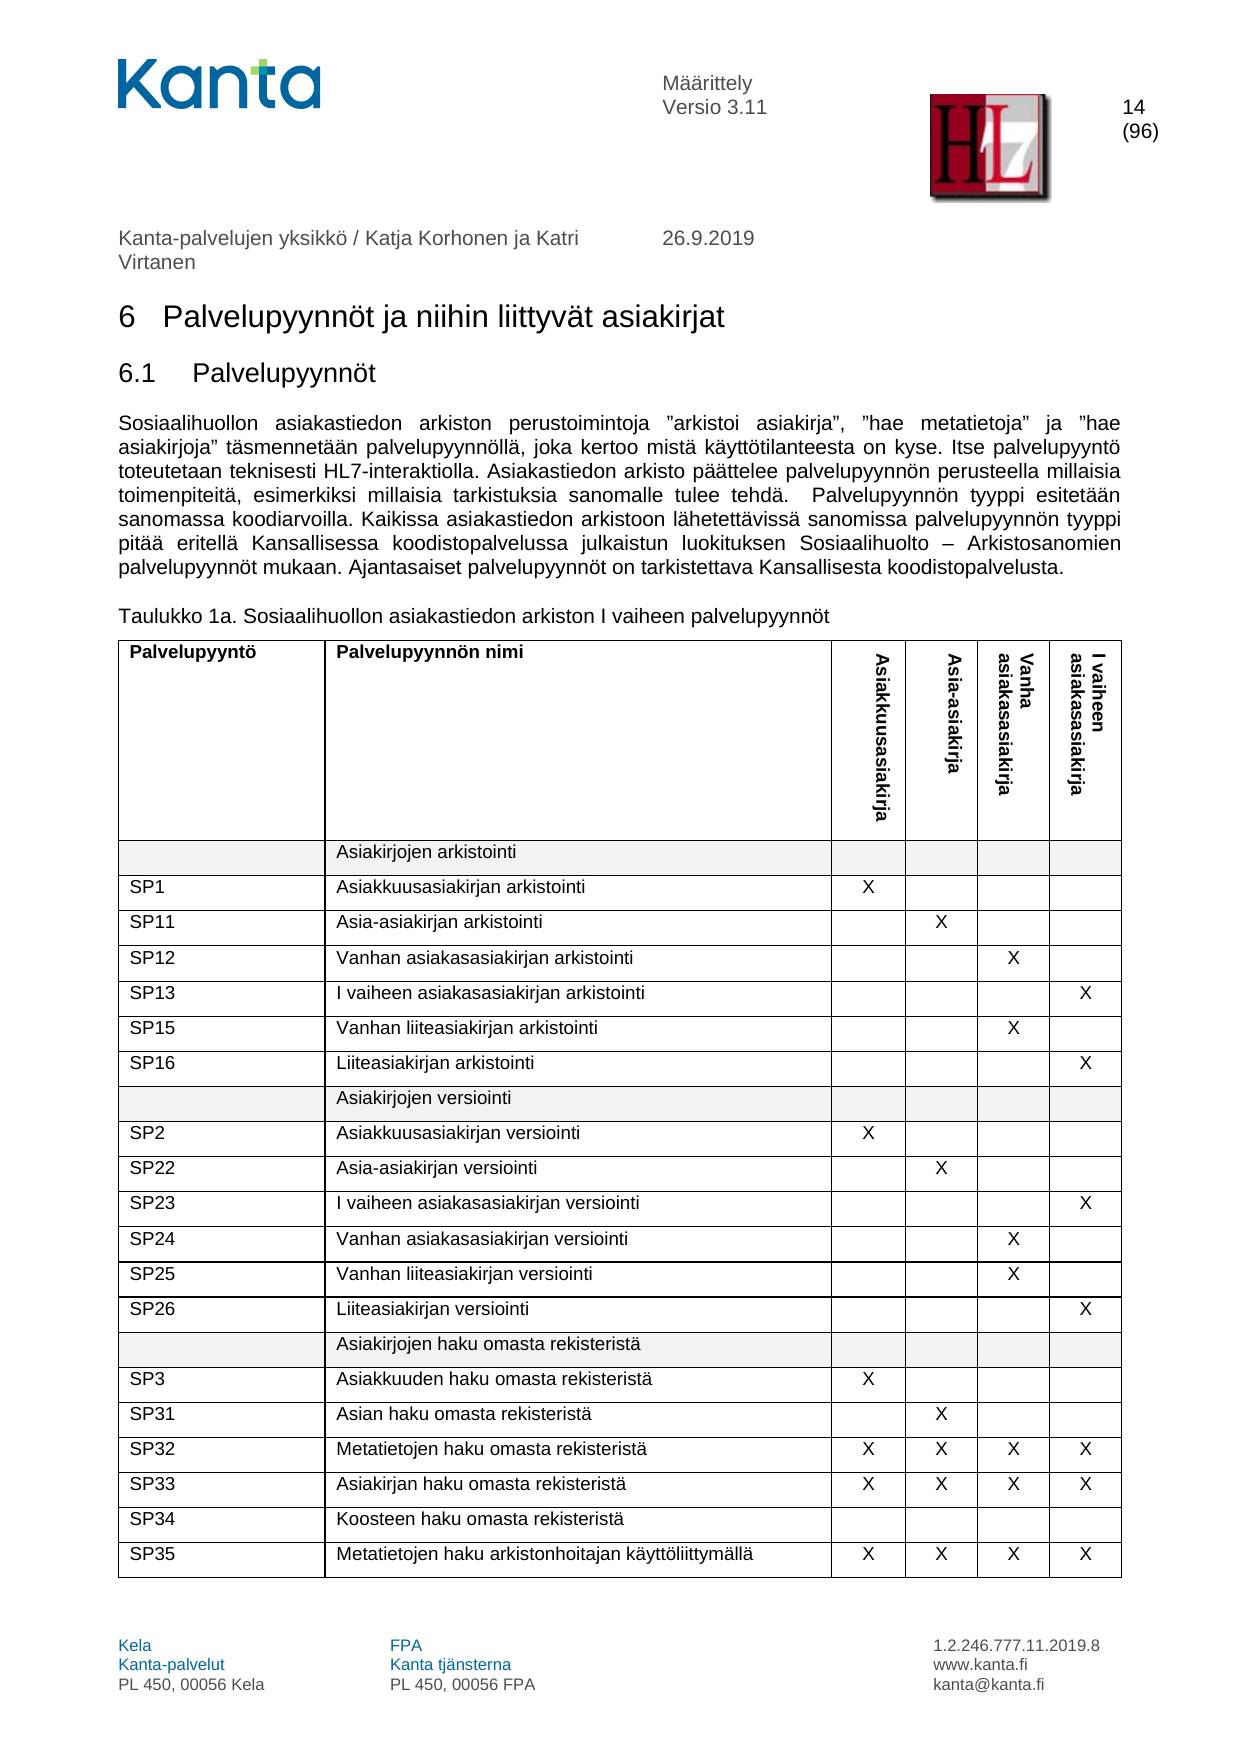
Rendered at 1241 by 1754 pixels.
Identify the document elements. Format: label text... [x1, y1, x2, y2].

picture [930, 94, 1053, 203]
table_cell [978, 1333, 1049, 1367]
table_cell [832, 911, 905, 945]
picture [118, 59, 321, 109]
table_cell [832, 1263, 905, 1296]
table_cell Asiakkuuden haku omasta rekisteristä [326, 1368, 831, 1402]
table_cell X [1050, 1438, 1121, 1472]
table_cell [978, 1368, 1049, 1402]
table_cell X [832, 1368, 905, 1402]
table_cell Asiakirjojen versiointi [326, 1087, 831, 1121]
table_cell [1050, 946, 1121, 981]
table_cell SP13 [119, 982, 324, 1016]
table_cell X [832, 876, 905, 910]
table_cell [1050, 1508, 1121, 1542]
table_cell SP1 [119, 876, 324, 910]
table_header Vanha asiakasasiakirja [978, 641, 1049, 840]
table_cell X [832, 1543, 905, 1577]
table_cell X [978, 1263, 1049, 1296]
table_cell X [978, 1227, 1049, 1261]
table_cell [906, 1508, 977, 1542]
table_cell [1050, 1227, 1121, 1261]
table_cell SP16 [119, 1052, 324, 1086]
table_cell [906, 982, 977, 1016]
table_cell SP32 [119, 1438, 324, 1472]
table_cell Metatietojen haku omasta rekisteristä [326, 1438, 831, 1472]
table_cell Vanhan asiakasasiakirjan arkistointi [326, 946, 831, 981]
table_cell SP25 [119, 1263, 324, 1296]
table_cell X [906, 1543, 977, 1577]
table_cell Liiteasiakirjan arkistointi [326, 1052, 831, 1086]
table_cell [906, 1227, 977, 1261]
table_cell [978, 982, 1049, 1016]
table_cell X [1050, 1543, 1121, 1577]
table_cell [1050, 1263, 1121, 1296]
table_cell [1050, 1368, 1121, 1402]
table_cell SP12 [119, 946, 324, 981]
table_cell I vaiheen asiakasasiakirjan versiointi [326, 1192, 831, 1226]
table_cell X [978, 1473, 1049, 1507]
table_cell [832, 1403, 905, 1437]
table_cell [832, 1087, 905, 1121]
table_cell [906, 1333, 977, 1367]
table_cell [1050, 1122, 1121, 1156]
table_cell X [1050, 982, 1121, 1016]
table_cell Asia-asiakirjan arkistointi [326, 911, 831, 945]
table_cell SP34 [119, 1508, 324, 1542]
table_cell [832, 1227, 905, 1261]
text Taulukko 1a. Sosiaalihuollon asiakastiedon arkiston I vaiheen palvelupyynnöt [118, 603, 1122, 627]
table_cell SP24 [119, 1227, 324, 1261]
subtitle Palvelupyynnöt ja niihin liittyvät asiakirjat [118, 298, 1122, 334]
table_cell [906, 876, 977, 910]
table_cell [1050, 876, 1121, 910]
table_cell [1050, 911, 1121, 945]
table_cell [906, 841, 977, 875]
table_cell [832, 1508, 905, 1542]
table_cell X [906, 1403, 977, 1437]
table_cell [832, 1333, 905, 1367]
table_cell [906, 1087, 977, 1121]
table_cell [832, 982, 905, 1016]
table_cell [906, 1192, 977, 1226]
text Sosiaalihuollon asiakastiedon arkiston perustoimintoja ”arkistoi asiakirja”, ”hae metatietoja” ja ”hae asiakirjoja” täsmennetään palvelupyynnöllä, joka kertoo mistä käyttötilanteesta on kyse. Itse palvelupyyntö toteutetaan teknisesti HL7-interaktiolla. Asiakastiedon arkisto päättelee palvelupyynnön perusteella millaisia toimenpiteitä, esimerkiksi millaisia tarkistuksia sanomalle tulee tehdä. Palvelupyynnön tyyppi esitetään sanomassa koodiarvoilla. Kaikissa asiakastiedon arkistoon lähetettävissä sanomissa palvelupyynnön tyyppi pitää eritellä Kansallisessa koodistopalvelussa julkaistun luokituksen Sosiaalihuolto – Arkistosanomien palvelupyynnöt mukaan. Ajantasaiset palvelupyynnöt on tarkistettava Kansallisesta koodistopalvelusta. [118, 411, 1122, 578]
table_cell [1050, 1333, 1121, 1367]
table_cell [119, 1087, 324, 1121]
table_cell X [978, 1543, 1049, 1577]
table_cell [832, 841, 905, 875]
table_cell X [832, 1122, 905, 1156]
table_cell X [906, 911, 977, 945]
table_cell X [906, 1473, 977, 1507]
table_cell Asiakirjojen arkistointi [326, 841, 831, 875]
table_cell Asiakirjojen haku omasta rekisteristä [326, 1333, 831, 1367]
table_cell [978, 1122, 1049, 1156]
table_cell X [832, 1473, 905, 1507]
table_cell [119, 1333, 324, 1367]
table_cell X [978, 1438, 1049, 1472]
table_cell Asiakkuusasiakirjan versiointi [326, 1122, 831, 1156]
table_cell [1050, 841, 1121, 875]
table_cell [906, 1017, 977, 1051]
table_header Asiakkuusasiakirja [832, 641, 905, 840]
subtitle Palvelupyynnöt [118, 357, 1122, 388]
table_cell X [832, 1438, 905, 1472]
table_cell X [1050, 1192, 1121, 1226]
table_cell X [906, 1157, 977, 1191]
table_cell SP35 [119, 1543, 324, 1577]
table_cell [978, 1508, 1049, 1542]
table_cell [978, 1157, 1049, 1191]
table_cell X [978, 1017, 1049, 1051]
table_cell [906, 1368, 977, 1402]
table_cell Asian haku omasta rekisteristä [326, 1403, 831, 1437]
table_cell I vaiheen asiakasasiakirjan arkistointi [326, 982, 831, 1016]
table_header I vaiheen asiakasasiakirja [1050, 641, 1121, 840]
table_cell SP31 [119, 1403, 324, 1437]
table_cell X [1050, 1473, 1121, 1507]
table_cell [832, 1017, 905, 1051]
table_cell [832, 1052, 905, 1086]
table_cell Liiteasiakirjan versiointi [326, 1298, 831, 1332]
table_cell SP3 [119, 1368, 324, 1402]
table_header Palvelupyyntö [119, 641, 324, 840]
table_cell [978, 911, 1049, 945]
table_cell Koosteen haku omasta rekisteristä [326, 1508, 831, 1542]
table_cell [978, 1192, 1049, 1226]
table_cell [832, 1298, 905, 1332]
table_cell SP2 [119, 1122, 324, 1156]
table_cell X [1050, 1298, 1121, 1332]
table_cell [832, 1192, 905, 1226]
table_cell X [906, 1438, 977, 1472]
table_cell [978, 1052, 1049, 1086]
table_cell Vanhan liiteasiakirjan versiointi [326, 1263, 831, 1296]
table_cell [119, 841, 324, 875]
table_cell [906, 946, 977, 981]
table_cell Metatietojen haku arkistonhoitajan käyttöliittymällä [326, 1543, 831, 1577]
table_cell Vanhan liiteasiakirjan arkistointi [326, 1017, 831, 1051]
table_cell SP23 [119, 1192, 324, 1226]
table_cell [906, 1263, 977, 1296]
table_cell [978, 1087, 1049, 1121]
table_cell SP15 [119, 1017, 324, 1051]
table_cell [1050, 1087, 1121, 1121]
table_cell [1050, 1017, 1121, 1051]
table_cell [906, 1052, 977, 1086]
table_cell [978, 841, 1049, 875]
table_cell SP11 [119, 911, 324, 945]
table_cell [906, 1298, 977, 1332]
table_header Asia-asiakirja [906, 641, 977, 840]
table_cell [978, 1403, 1049, 1437]
table_cell X [1050, 1052, 1121, 1086]
table_cell [1050, 1157, 1121, 1191]
table_cell Asiakirjan haku omasta rekisteristä [326, 1473, 831, 1507]
table_cell Vanhan asiakasasiakirjan versiointi [326, 1227, 831, 1261]
table_cell [832, 1157, 905, 1191]
table_header Palvelupyynnön nimi [326, 641, 831, 840]
table_cell SP26 [119, 1298, 324, 1332]
table_cell SP22 [119, 1157, 324, 1191]
table_cell [1050, 1403, 1121, 1437]
table_cell Asiakkuusasiakirjan arkistointi [326, 876, 831, 910]
table_cell [978, 876, 1049, 910]
table_cell [832, 946, 905, 981]
table_cell Asia-asiakirjan versiointi [326, 1157, 831, 1191]
table_cell X [978, 946, 1049, 981]
table_cell [906, 1122, 977, 1156]
table_cell SP33 [119, 1473, 324, 1507]
table_cell [978, 1298, 1049, 1332]
